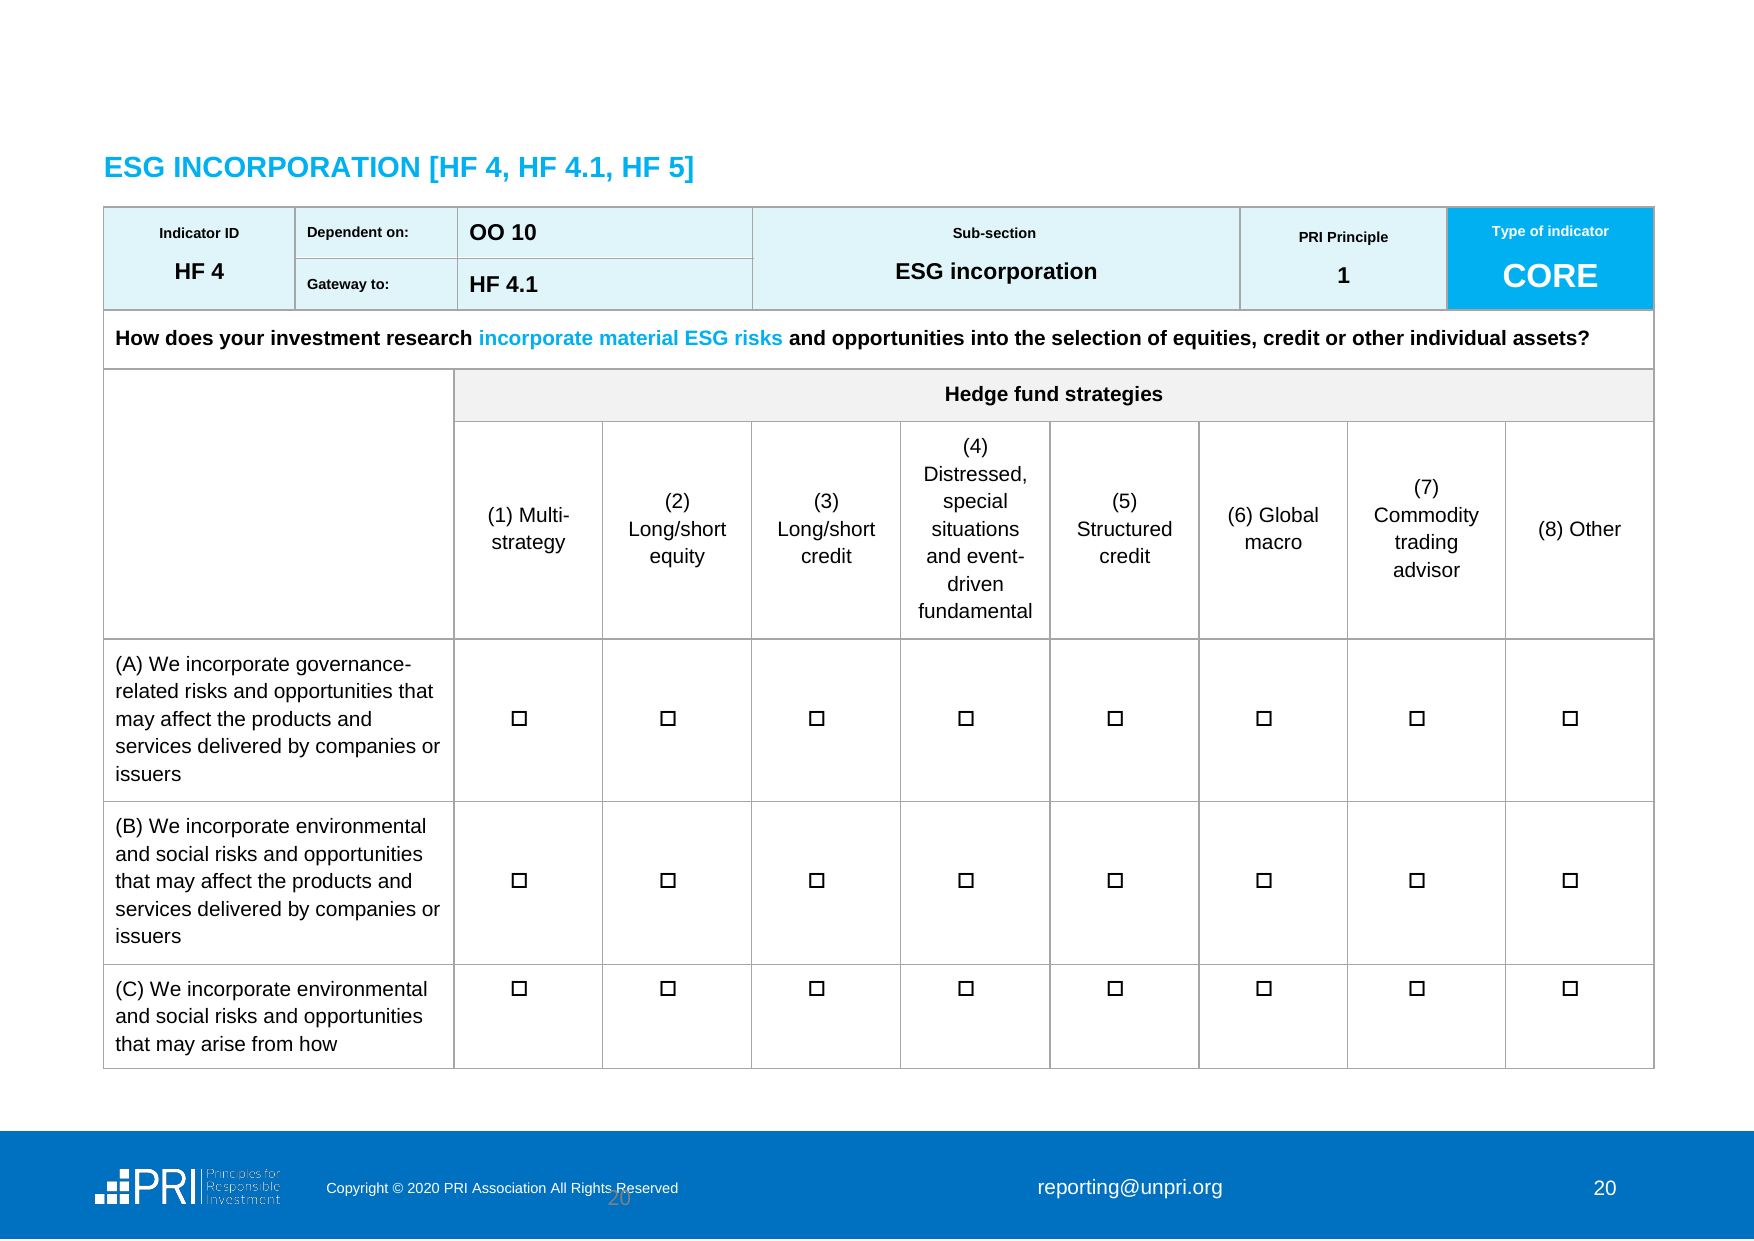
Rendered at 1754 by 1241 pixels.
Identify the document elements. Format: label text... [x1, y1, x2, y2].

table_cell [1506, 640, 1653, 801]
table_cell [1506, 802, 1653, 963]
table_header OO 10 [458, 208, 752, 257]
table_cell [1200, 802, 1347, 963]
table_cell [1200, 640, 1347, 801]
table_cell [901, 802, 1049, 963]
subtitle ESG incorporation [HF 4, HF 4.1, HF 5] [103, 150, 1650, 183]
table_cell [455, 802, 602, 963]
table_cell (A) We incorporate governance-related risks and opportunities that may affect the products and services delivered by companies or issuers [104, 640, 453, 801]
table_cell [1051, 640, 1198, 801]
table_cell [455, 640, 602, 801]
table_cell [1200, 965, 1347, 1067]
table_header Indicator ID HF 4 [104, 208, 294, 309]
table_cell How does your investment research incorporate material ESG risks and opportunities into the selection of equities, credit or other individual assets? [104, 311, 1653, 368]
table_cell (B) We incorporate environmental and social risks and opportunities that may affect the products and services delivered by companies or issuers [104, 802, 453, 963]
table_cell [603, 802, 751, 963]
table_header Type of indicator CORE [1448, 208, 1653, 309]
table_cell Hedge fund strategies [455, 370, 1653, 421]
table_cell (1) Multi-strategy [455, 422, 602, 638]
table_cell (5) Structured credit [1051, 422, 1198, 638]
table_header Sub-section ESG incorporation [753, 208, 1239, 309]
table_header Dependent on: [296, 208, 457, 257]
table_cell [752, 802, 900, 963]
table_cell (8) Other [1506, 422, 1653, 638]
table_cell [1506, 965, 1653, 1067]
table_cell [1348, 965, 1505, 1067]
table_cell [901, 965, 1049, 1067]
table_cell [455, 965, 602, 1067]
table_cell [603, 965, 751, 1067]
table_cell [1051, 802, 1198, 963]
table_cell [752, 640, 900, 801]
table_cell [1348, 640, 1505, 801]
table_cell Gateway to: [296, 259, 457, 309]
table_cell [901, 640, 1049, 801]
table_cell [1051, 965, 1198, 1067]
table_cell [752, 965, 900, 1067]
table_cell (4) Distressed, special situations and event-driven fundamental [901, 422, 1049, 638]
table_cell (2) Long/short equity [603, 422, 751, 638]
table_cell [104, 965, 453, 1067]
table_header PRI Principle 1 [1241, 208, 1446, 309]
table_cell HF 4.1 [458, 259, 752, 309]
picture [92, 1166, 282, 1207]
table_cell (3) Long/short credit [752, 422, 900, 638]
table_cell [104, 370, 453, 638]
table_cell [603, 640, 751, 801]
table_cell [1348, 802, 1505, 963]
table_cell (6) Global macro [1200, 422, 1347, 638]
table_cell (7) Commodity trading advisor [1348, 422, 1505, 638]
